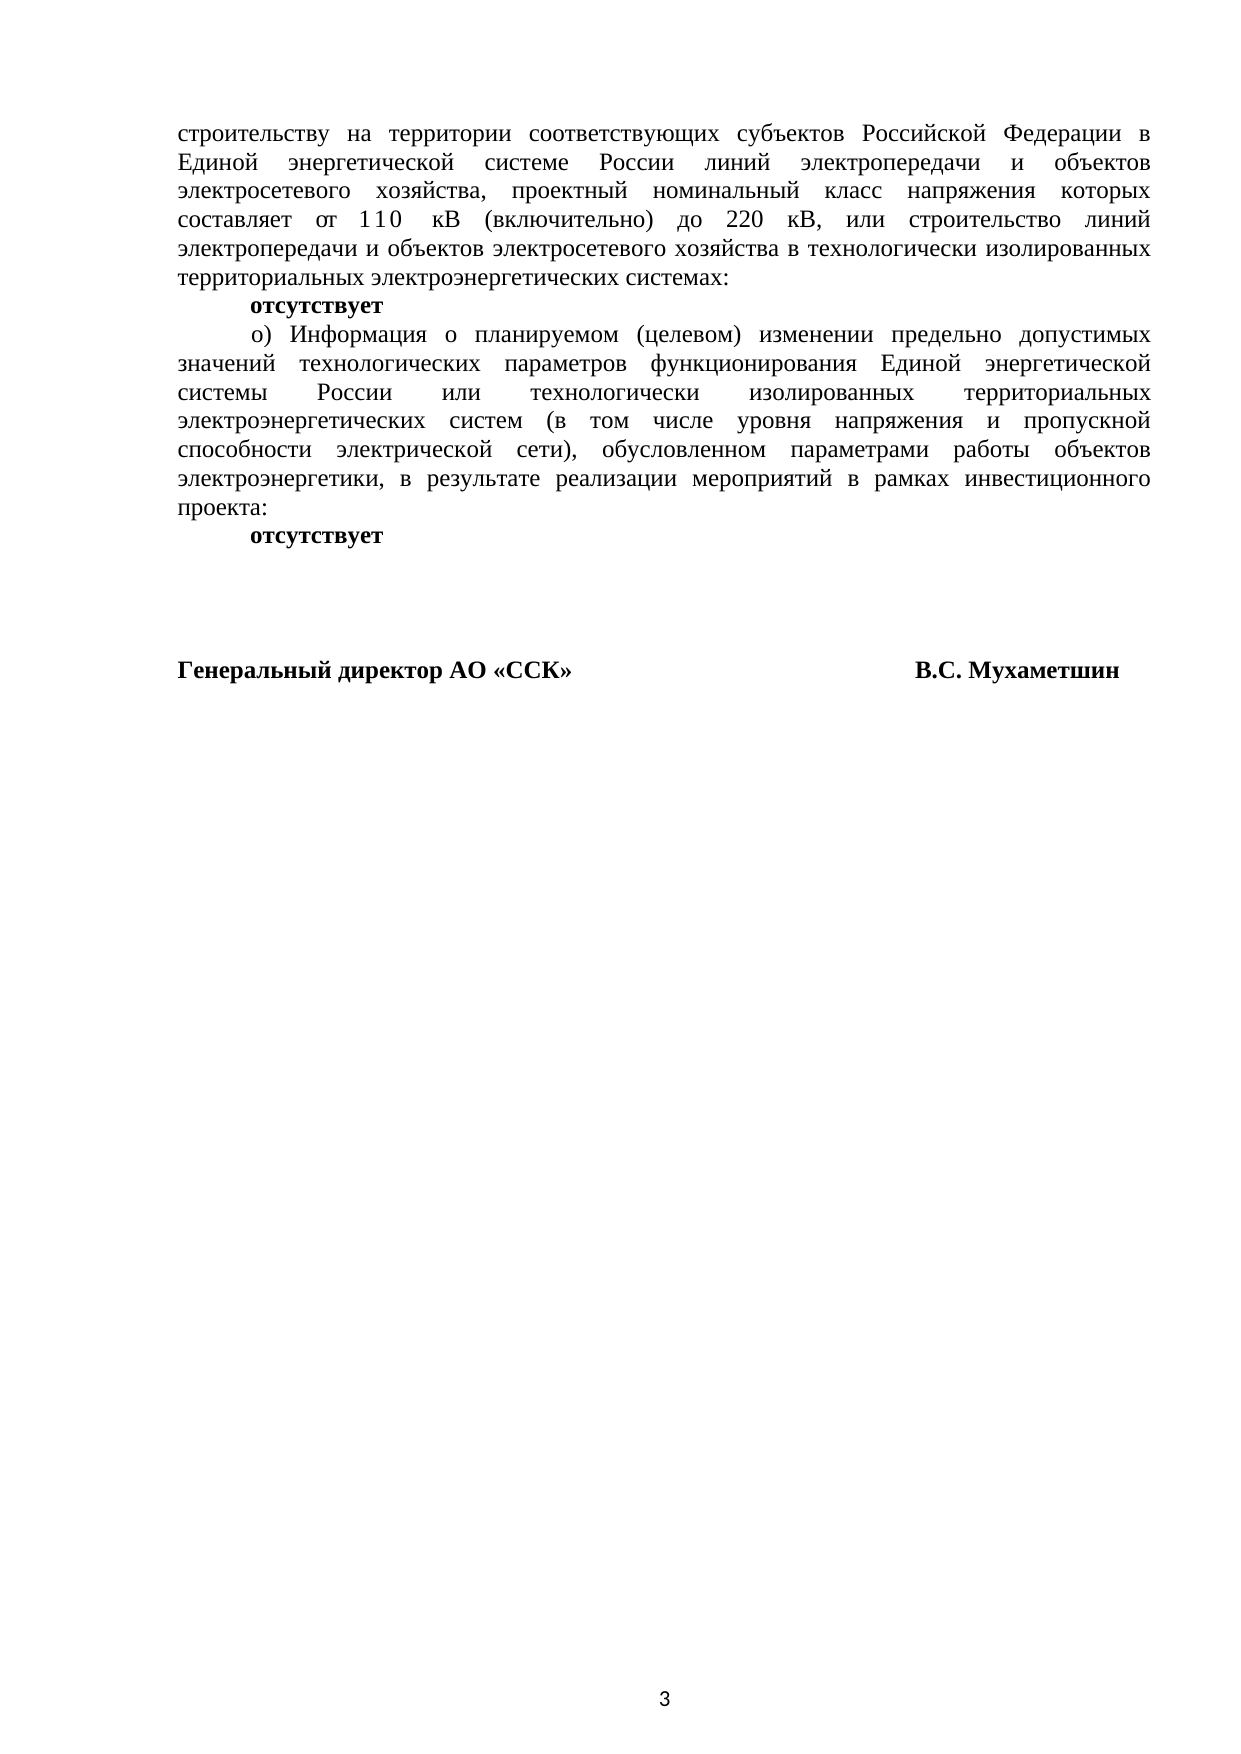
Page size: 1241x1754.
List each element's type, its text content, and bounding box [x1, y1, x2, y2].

text отсутствует [177, 291, 1152, 319]
text отсутствует [177, 521, 1152, 549]
text Генеральный директор АО «ССК» В.С. Мухаметшин [177, 655, 1152, 684]
text о) Информация о планируемом (целевом) изменении предельно допустимых значений технологических параметров функционирования Единой энергетической системы России или технологически изолированных территориальных электроэнергетических систем (в том числе уровня напряжения и пропускной способности электрической сети), обусловленном параметрами работы объектов электроэнергетики, в результате реализации мероприятий в рамках инвестиционного проекта: [177, 319, 1152, 521]
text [177, 118, 1152, 291]
